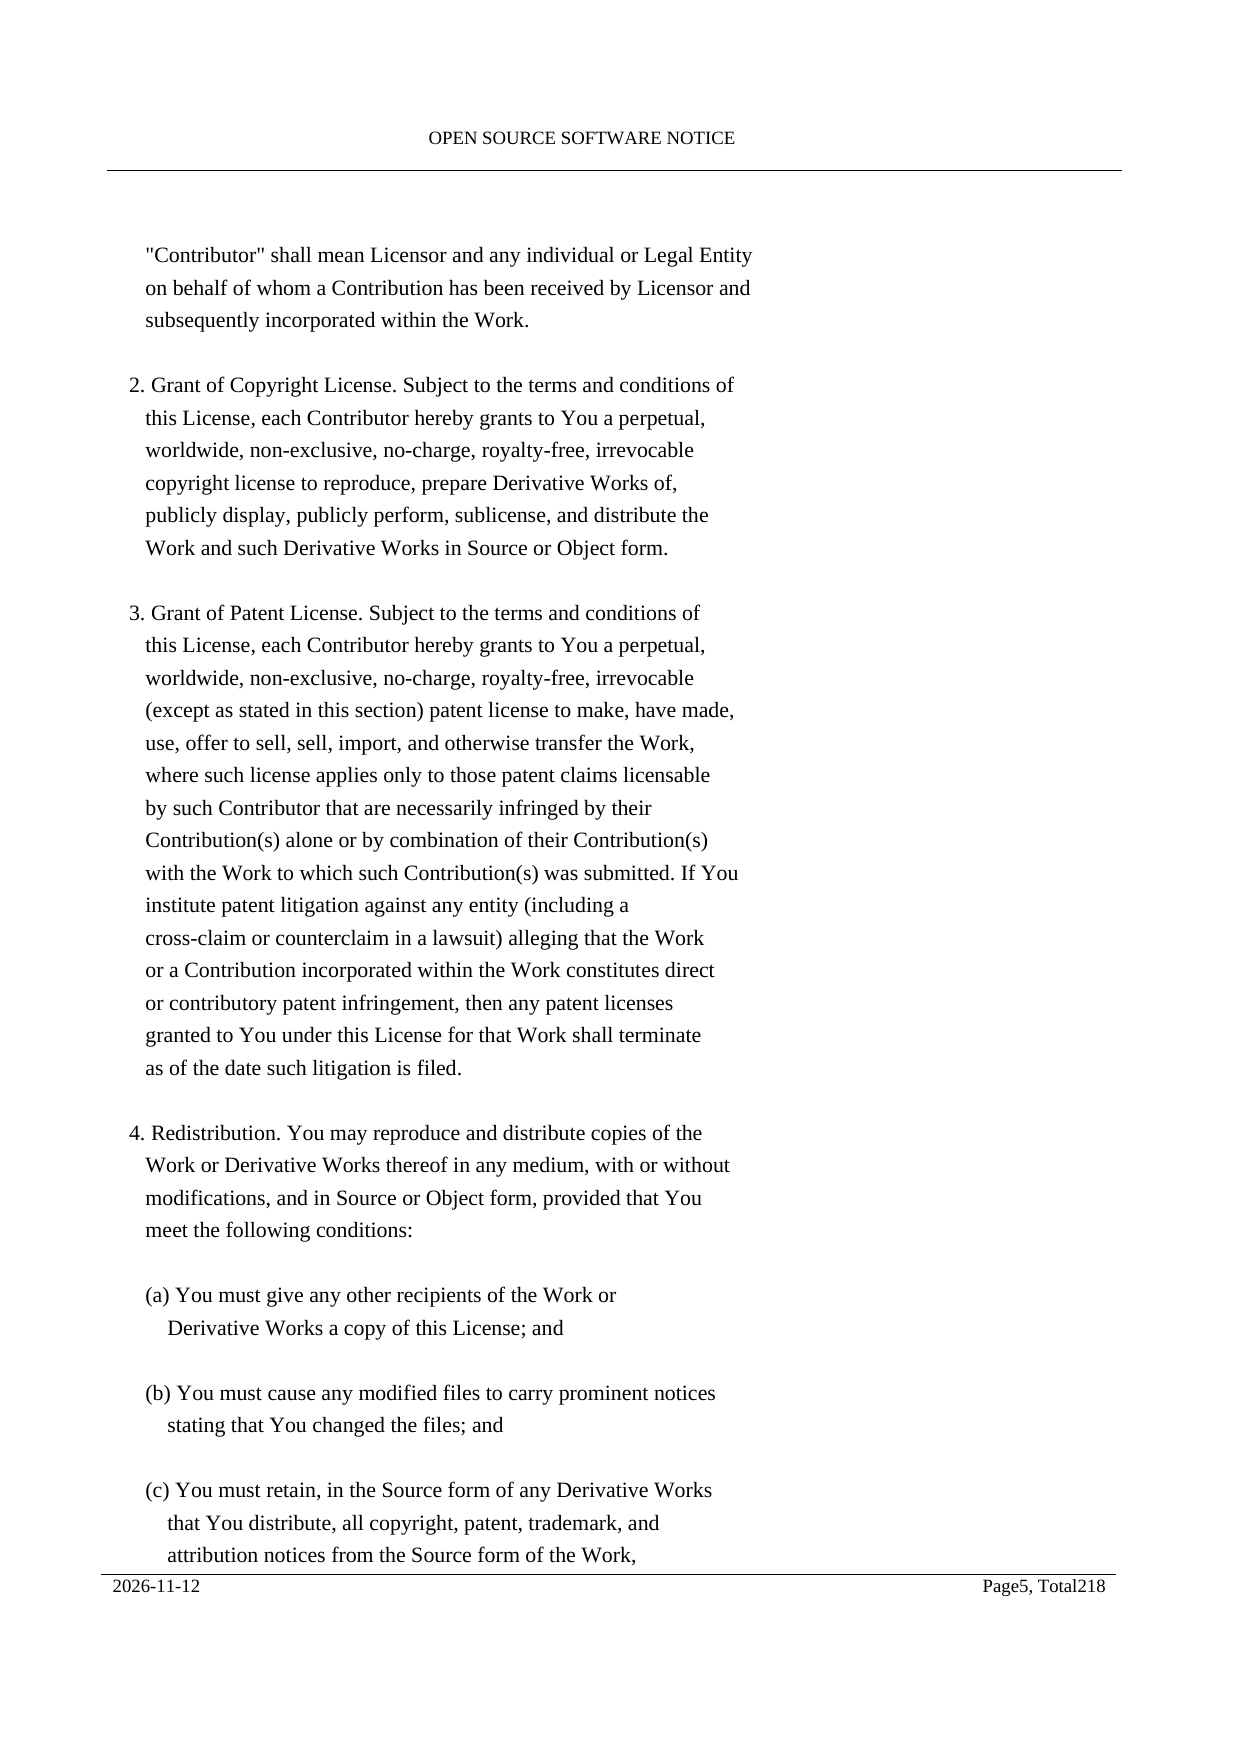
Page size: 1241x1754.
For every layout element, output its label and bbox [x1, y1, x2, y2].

text [112, 206, 1128, 1571]
